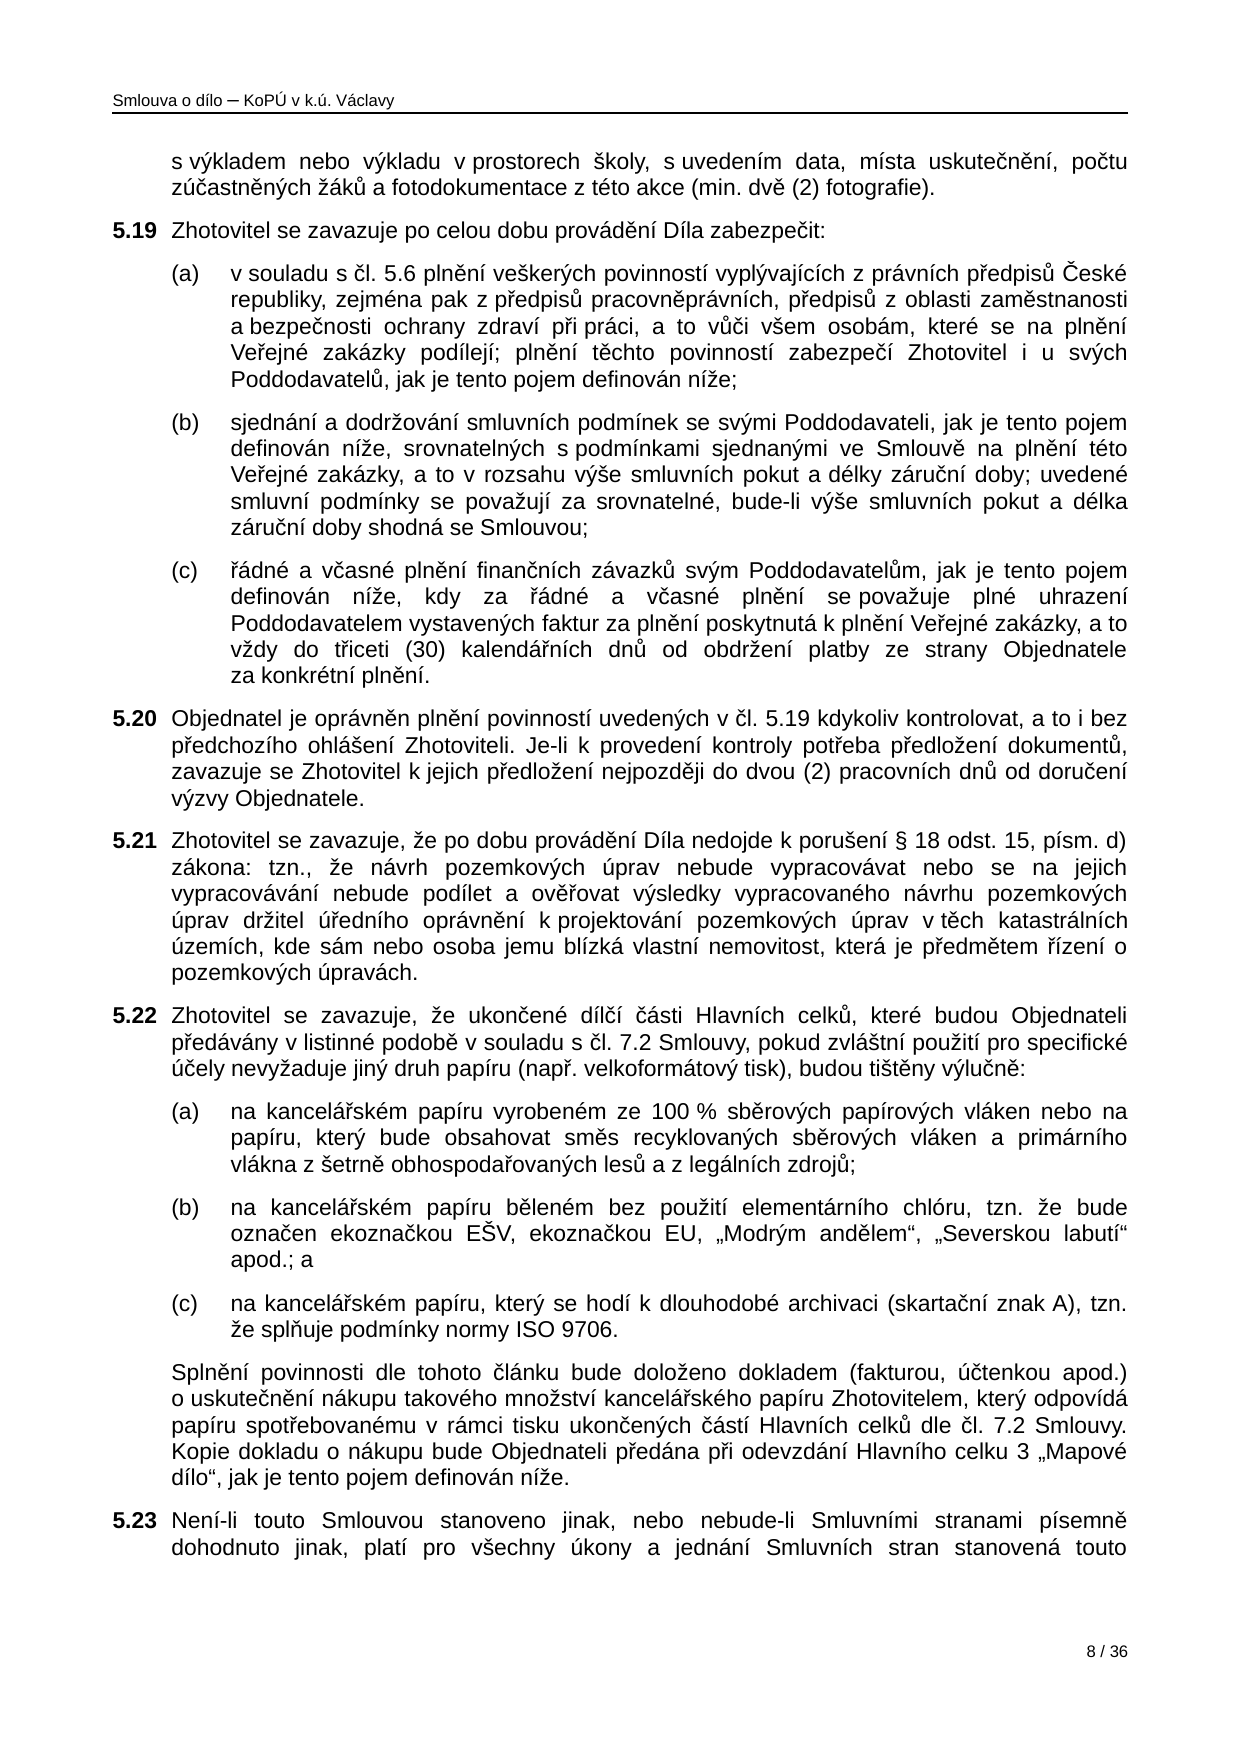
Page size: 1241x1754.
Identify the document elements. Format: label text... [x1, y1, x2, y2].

list na kancelářském papíru, který se hodí k dlouhodobé archivaci (skartační znak A), tzn. že splňuje podmínky normy ISO 9706. [171, 1289, 1128, 1342]
list na kancelářském papíru vyrobeném ze 100 % sběrových papírových vláken nebo na papíru, který bude obsahovat směs recyklovaných sběrových vláken a primárního vlákna z šetrně obhospodařovaných lesů a z legálních zdrojů; [171, 1098, 1128, 1177]
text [112, 148, 1128, 200]
list v souladu s čl. 5.6 plnění veškerých povinností vyplývajících z právních předpisů České republiky, zejména pak z předpisů pracovněprávních, předpisů z oblasti zaměstnanosti a bezpečnosti ochrany zdraví při práci, a to vůči všem osobám, které se na plnění Veřejné zakázky podílejí; plnění těchto povinností zabezpečí Zhotovitel i u svých Poddodavatelů, jak je tento pojem definován níže; [171, 260, 1128, 392]
list sjednání a dodržování smluvních podmínek se svými Poddodavateli, jak je tento pojem definován níže, srovnatelných s podmínkami sjednanými ve Smlouvě na plnění této Veřejné zakázky, a to v rozsahu výše smluvních pokut a délky záruční doby; uvedené smluvní podmínky se považují za srovnatelné, bude-li výše smluvních pokut a délka záruční doby shodná se Smlouvou; [171, 408, 1128, 540]
text Zhotovitel se zavazuje, že ukončené dílčí části Hlavních celků, které budou Objednateli předávány v listinné podobě v souladu s čl. 7.2 Smlouvy, pokud zvláštní použití pro specifické účely nevyžaduje jiný druh papíru (např. velkoformátový tisk), budou tištěny výlučně: [112, 1002, 1128, 1081]
list Splnění povinnosti dle tohoto článku bude doloženo dokladem (fakturou, účtenkou apod.) o uskutečnění nákupu takového množství kancelářského papíru Zhotovitelem, který odpovídá papíru spotřebovanému v rámci tisku ukončených částí Hlavních celků dle čl. 7.2 Smlouvy. Kopie dokladu o nákupu bude Objednateli předána při odevzdání Hlavního celku 3 „Mapové dílo“, jak je tento pojem definován níže. [171, 1359, 1128, 1491]
text Objednatel je oprávněn plnění povinností uvedených v čl. 5.19 kdykoliv kontrolovat, a to i bez předchozího ohlášení Zhotoviteli. Je-li k provedení kontroly potřeba předložení dokumentů, zavazuje se Zhotovitel k jejich předložení nejpozději do dvou (2) pracovních dnů od doručení výzvy Objednatele. [112, 705, 1128, 811]
text Zhotovitel se zavazuje, že po dobu provádění Díla nedojde k porušení § 18 odst. 15, písm. d) zákona: tzn., že návrh pozemkových úprav nebude vypracovávat nebo se na jejich vypracovávání nebude podílet a ověřovat výsledky vypracovaného návrhu pozemkových úprav držitel úředního oprávnění k projektování pozemkových úprav v těch katastrálních územích, kde sám nebo osoba jemu blízká vlastní nemovitost, která je předmětem řízení o pozemkových úpravách. [112, 827, 1128, 986]
list na kancelářském papíru běleném bez použití elementárního chlóru, tzn. že bude označen ekoznačkou EŠV, ekoznačkou EU, „Modrým andělem“, „Severskou labutí“ apod.; a [171, 1194, 1128, 1273]
text Zhotovitel se zavazuje po celou dobu provádění Díla zabezpečit: [112, 217, 1128, 243]
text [112, 1507, 1128, 1560]
list řádné a včasné plnění finančních závazků svým Poddodavatelům, jak je tento pojem definován níže, kdy za řádné a včasné plnění se považuje plné uhrazení Poddodavatelem vystavených faktur za plnění poskytnutá k plnění Veřejné zakázky, a to vždy do třiceti (30) kalendářních dnů od obdržení platby ze strany Objednatele za konkrétní plnění. [171, 557, 1128, 689]
